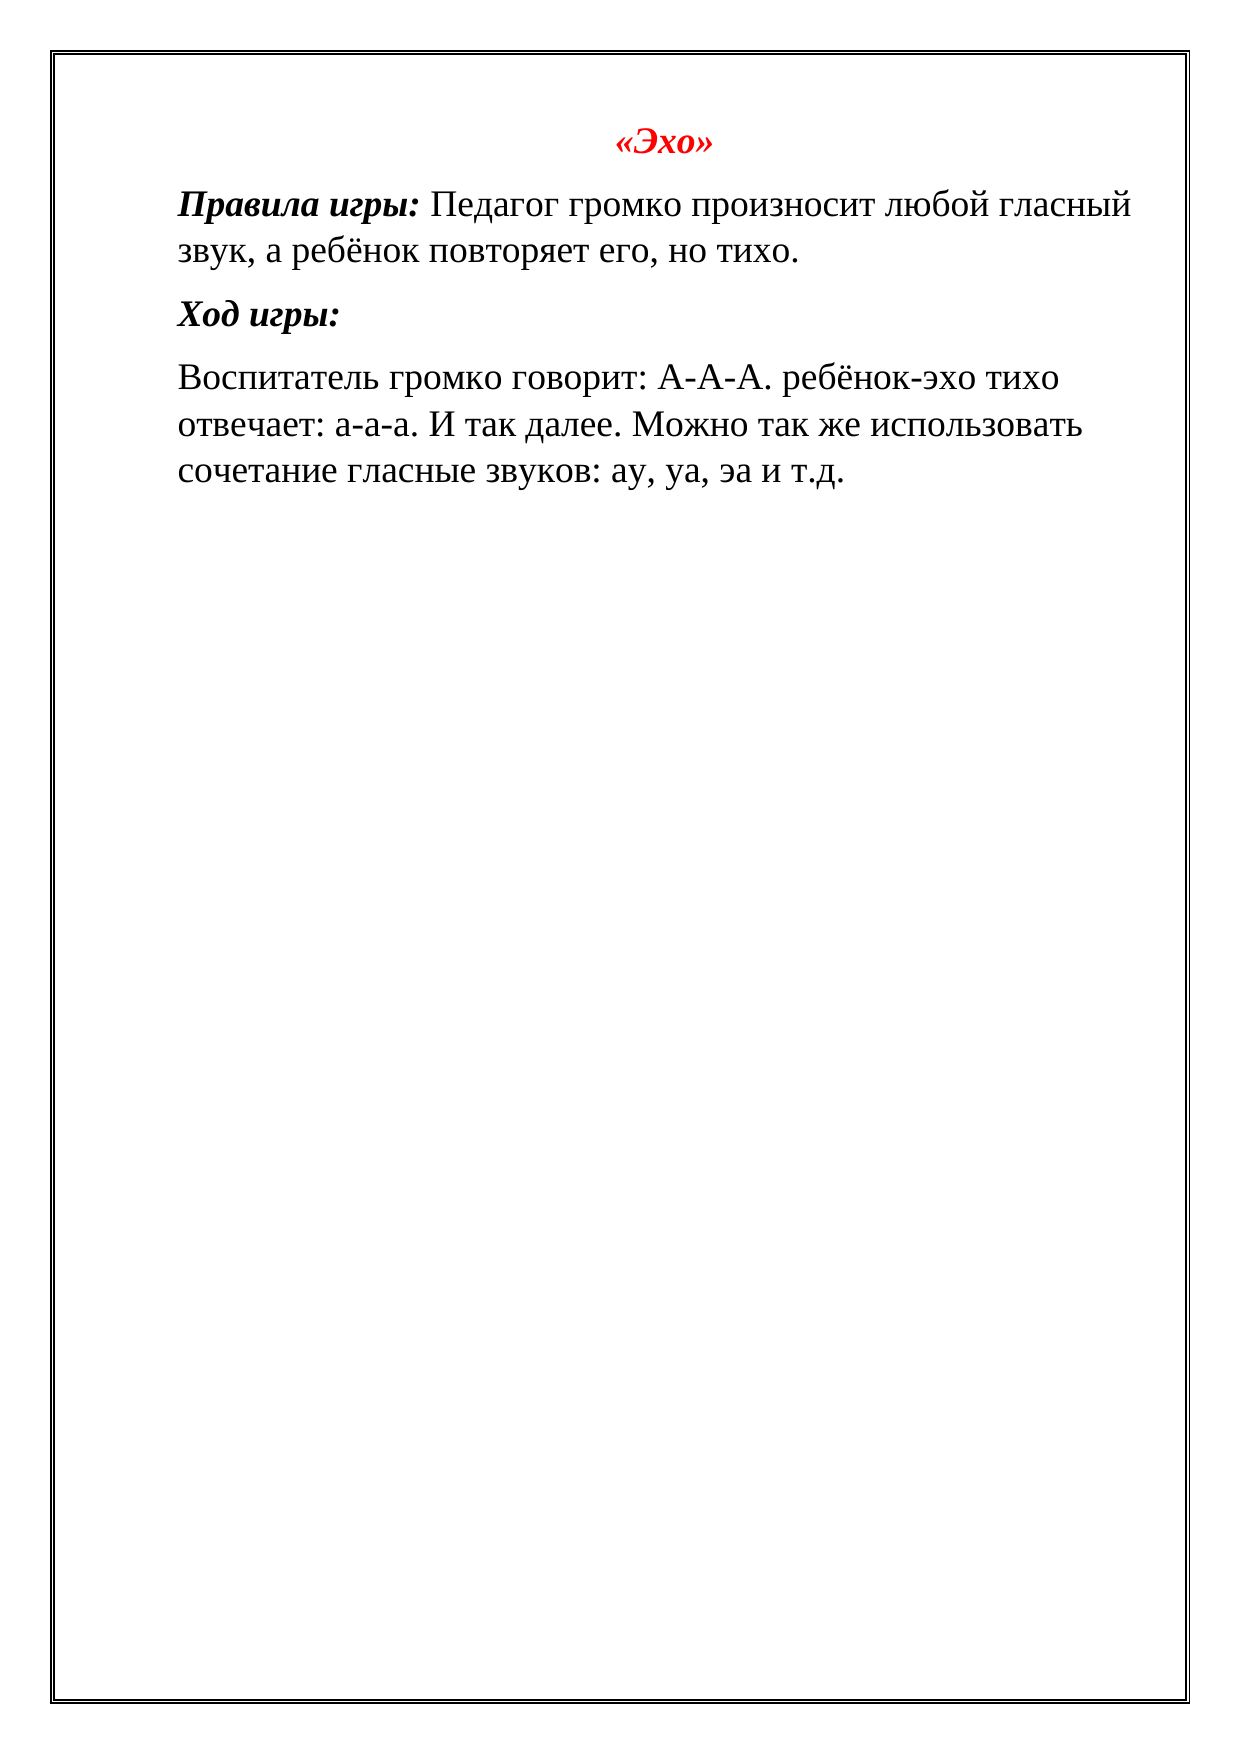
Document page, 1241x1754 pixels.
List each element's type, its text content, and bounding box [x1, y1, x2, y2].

text Ход игры: [177, 291, 1152, 334]
text «Эхо» [177, 118, 1152, 161]
text Правила игры: Педагог громко произносит любой гласный звук, а ребёнок повторяет его, но тихо. [177, 181, 1152, 271]
text Воспитатель громко говорит: А-А-А. ребёнок-эхо тихо отвечает: а-а-а. И так далее. Можно так же использовать сочетание гласные звуков: ау, уа, эа и т.д. [177, 354, 1152, 491]
